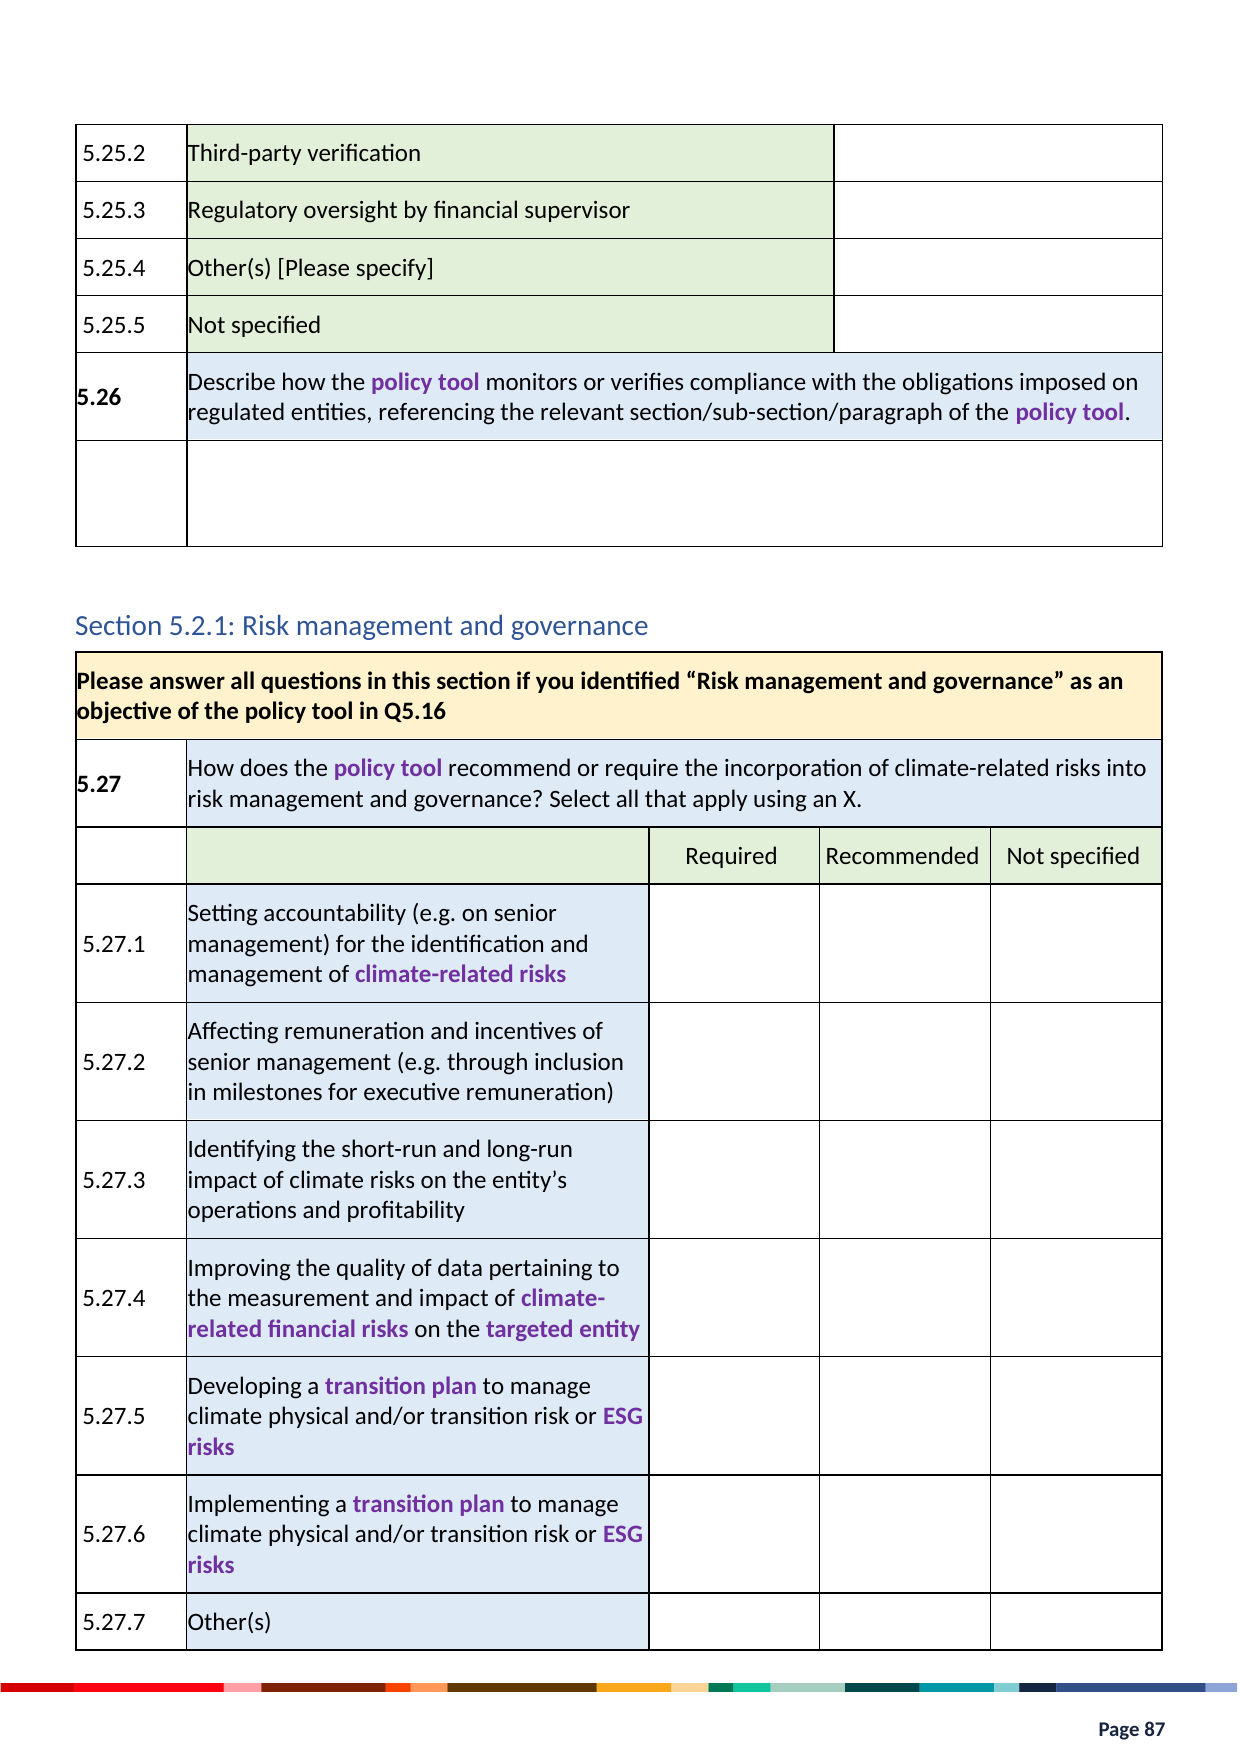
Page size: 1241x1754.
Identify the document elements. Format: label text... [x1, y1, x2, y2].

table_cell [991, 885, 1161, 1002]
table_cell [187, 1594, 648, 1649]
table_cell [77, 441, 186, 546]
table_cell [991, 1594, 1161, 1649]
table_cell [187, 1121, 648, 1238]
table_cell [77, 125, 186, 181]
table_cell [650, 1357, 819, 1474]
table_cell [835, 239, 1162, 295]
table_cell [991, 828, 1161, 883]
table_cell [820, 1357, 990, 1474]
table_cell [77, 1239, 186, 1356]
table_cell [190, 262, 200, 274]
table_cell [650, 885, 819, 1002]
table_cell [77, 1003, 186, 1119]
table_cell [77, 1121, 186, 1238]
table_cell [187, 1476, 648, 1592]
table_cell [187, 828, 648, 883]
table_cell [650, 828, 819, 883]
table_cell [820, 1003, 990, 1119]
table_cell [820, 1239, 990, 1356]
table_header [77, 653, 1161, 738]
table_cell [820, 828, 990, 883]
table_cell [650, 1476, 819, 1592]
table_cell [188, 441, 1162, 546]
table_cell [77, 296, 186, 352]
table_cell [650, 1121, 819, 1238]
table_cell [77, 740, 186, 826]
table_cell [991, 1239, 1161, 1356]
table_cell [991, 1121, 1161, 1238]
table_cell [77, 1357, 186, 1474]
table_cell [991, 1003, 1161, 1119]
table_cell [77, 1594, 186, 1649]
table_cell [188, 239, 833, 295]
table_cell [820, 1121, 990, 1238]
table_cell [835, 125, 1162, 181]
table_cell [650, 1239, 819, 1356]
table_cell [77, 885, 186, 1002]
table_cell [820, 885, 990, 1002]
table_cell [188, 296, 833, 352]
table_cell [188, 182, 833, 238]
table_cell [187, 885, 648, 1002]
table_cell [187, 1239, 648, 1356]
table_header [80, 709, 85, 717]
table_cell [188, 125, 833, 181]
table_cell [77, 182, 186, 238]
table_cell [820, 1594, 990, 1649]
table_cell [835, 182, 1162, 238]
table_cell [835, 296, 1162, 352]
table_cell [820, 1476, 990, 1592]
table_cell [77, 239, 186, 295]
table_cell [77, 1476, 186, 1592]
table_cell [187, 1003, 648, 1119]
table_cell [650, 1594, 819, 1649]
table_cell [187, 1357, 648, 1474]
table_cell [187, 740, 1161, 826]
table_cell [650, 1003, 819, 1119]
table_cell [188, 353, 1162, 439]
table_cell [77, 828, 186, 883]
picture [0, 1683, 1236, 1692]
subtitle Section 5.2.1: Risk management and governance [75, 607, 1165, 643]
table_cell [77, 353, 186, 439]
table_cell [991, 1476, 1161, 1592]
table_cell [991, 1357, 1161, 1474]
